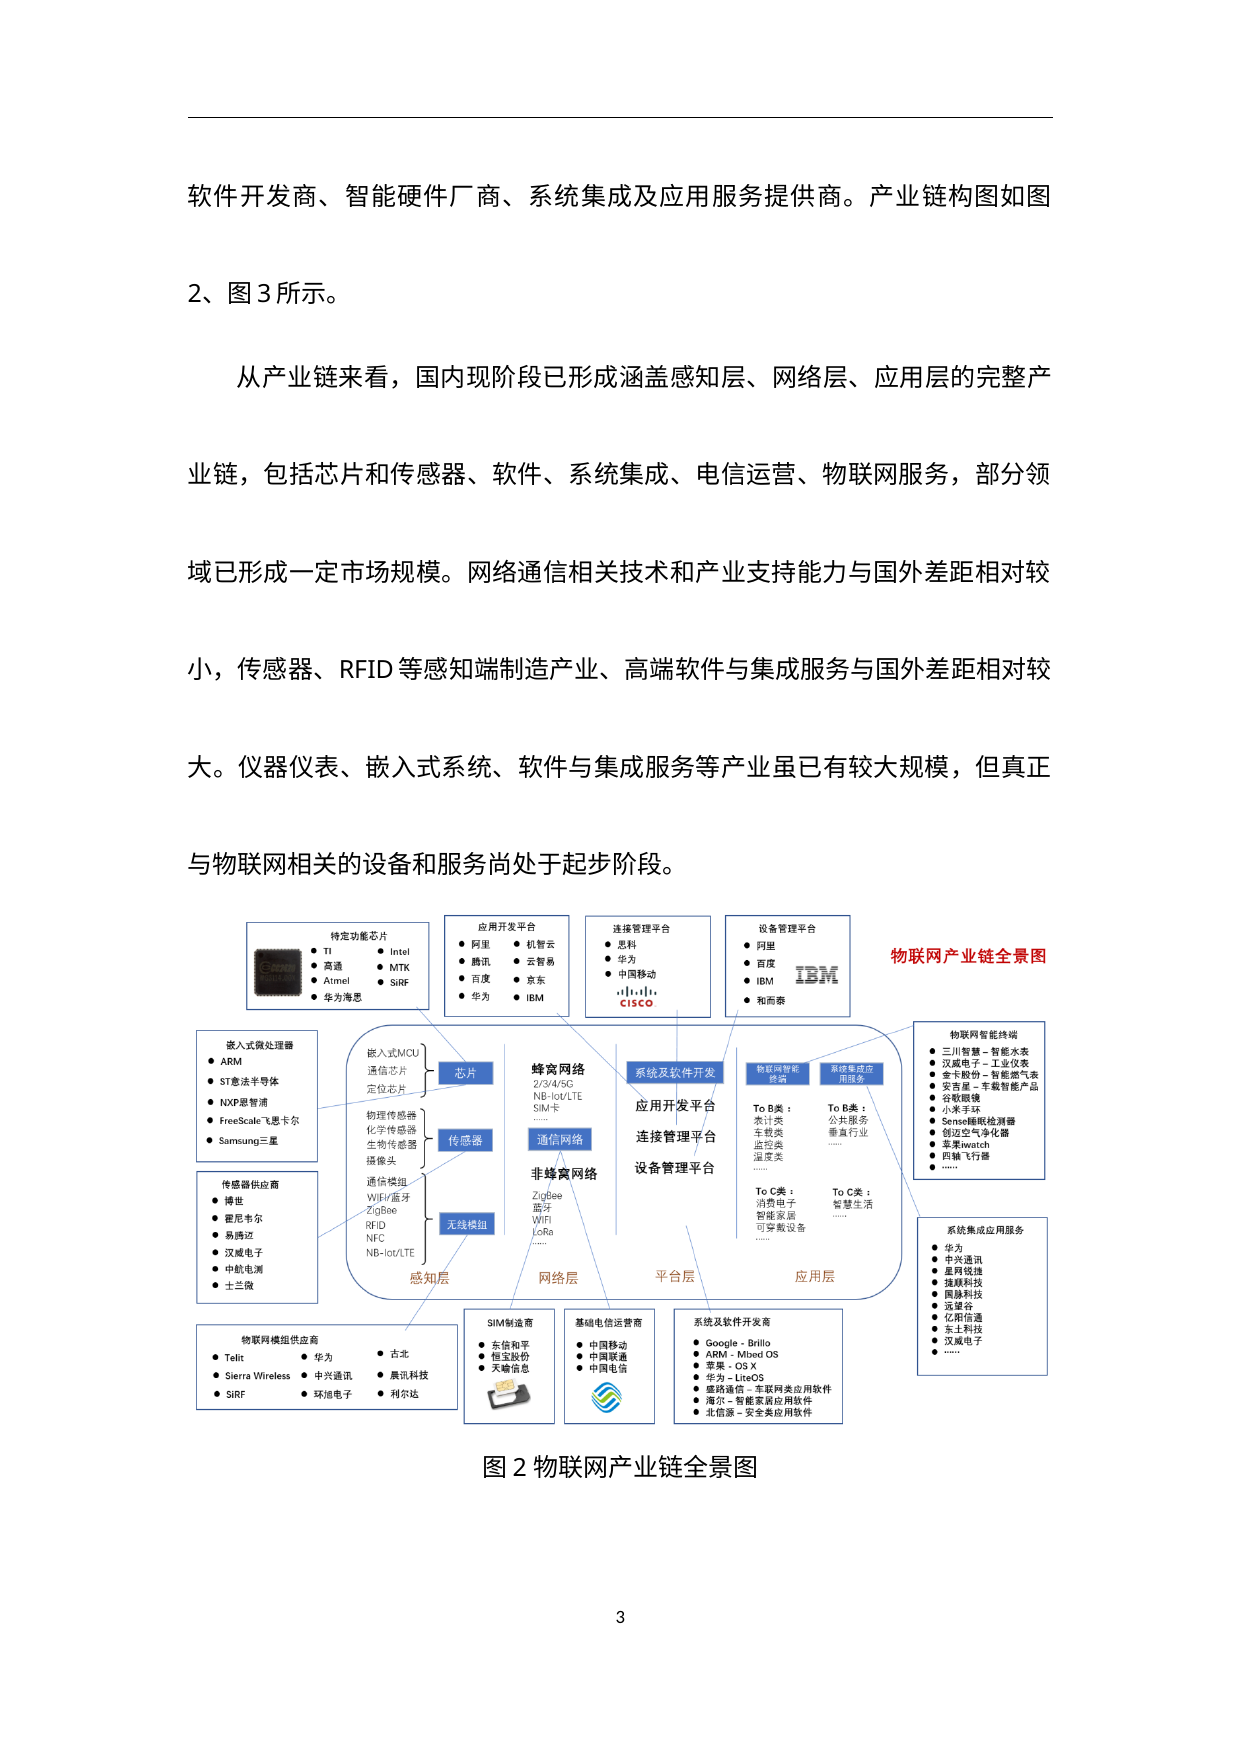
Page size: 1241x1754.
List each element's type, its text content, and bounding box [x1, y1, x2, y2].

picture [187, 913, 1055, 1430]
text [187, 162, 1053, 324]
text 从产业链来看，国内现阶段已形成涵盖感知层、网络层、应用层的完整产业链，包括芯片和传感器、软件、系统集成、电信运营、物联网服务，部分领域已形成一定市场规模。网络通信相关技术和产业支持能力与国外差距相对较小，传感器、RFID等感知端制造产业、高端软件与集成服务与国外差距相对较大。仪器仪表、嵌入式系统、软件与集成服务等产业虽已有较大规模，但真正与物联网相关的设备和服务尚处于起步阶段。 [187, 343, 1053, 895]
text 图2 物联网产业链全景图 [187, 1433, 1053, 1498]
